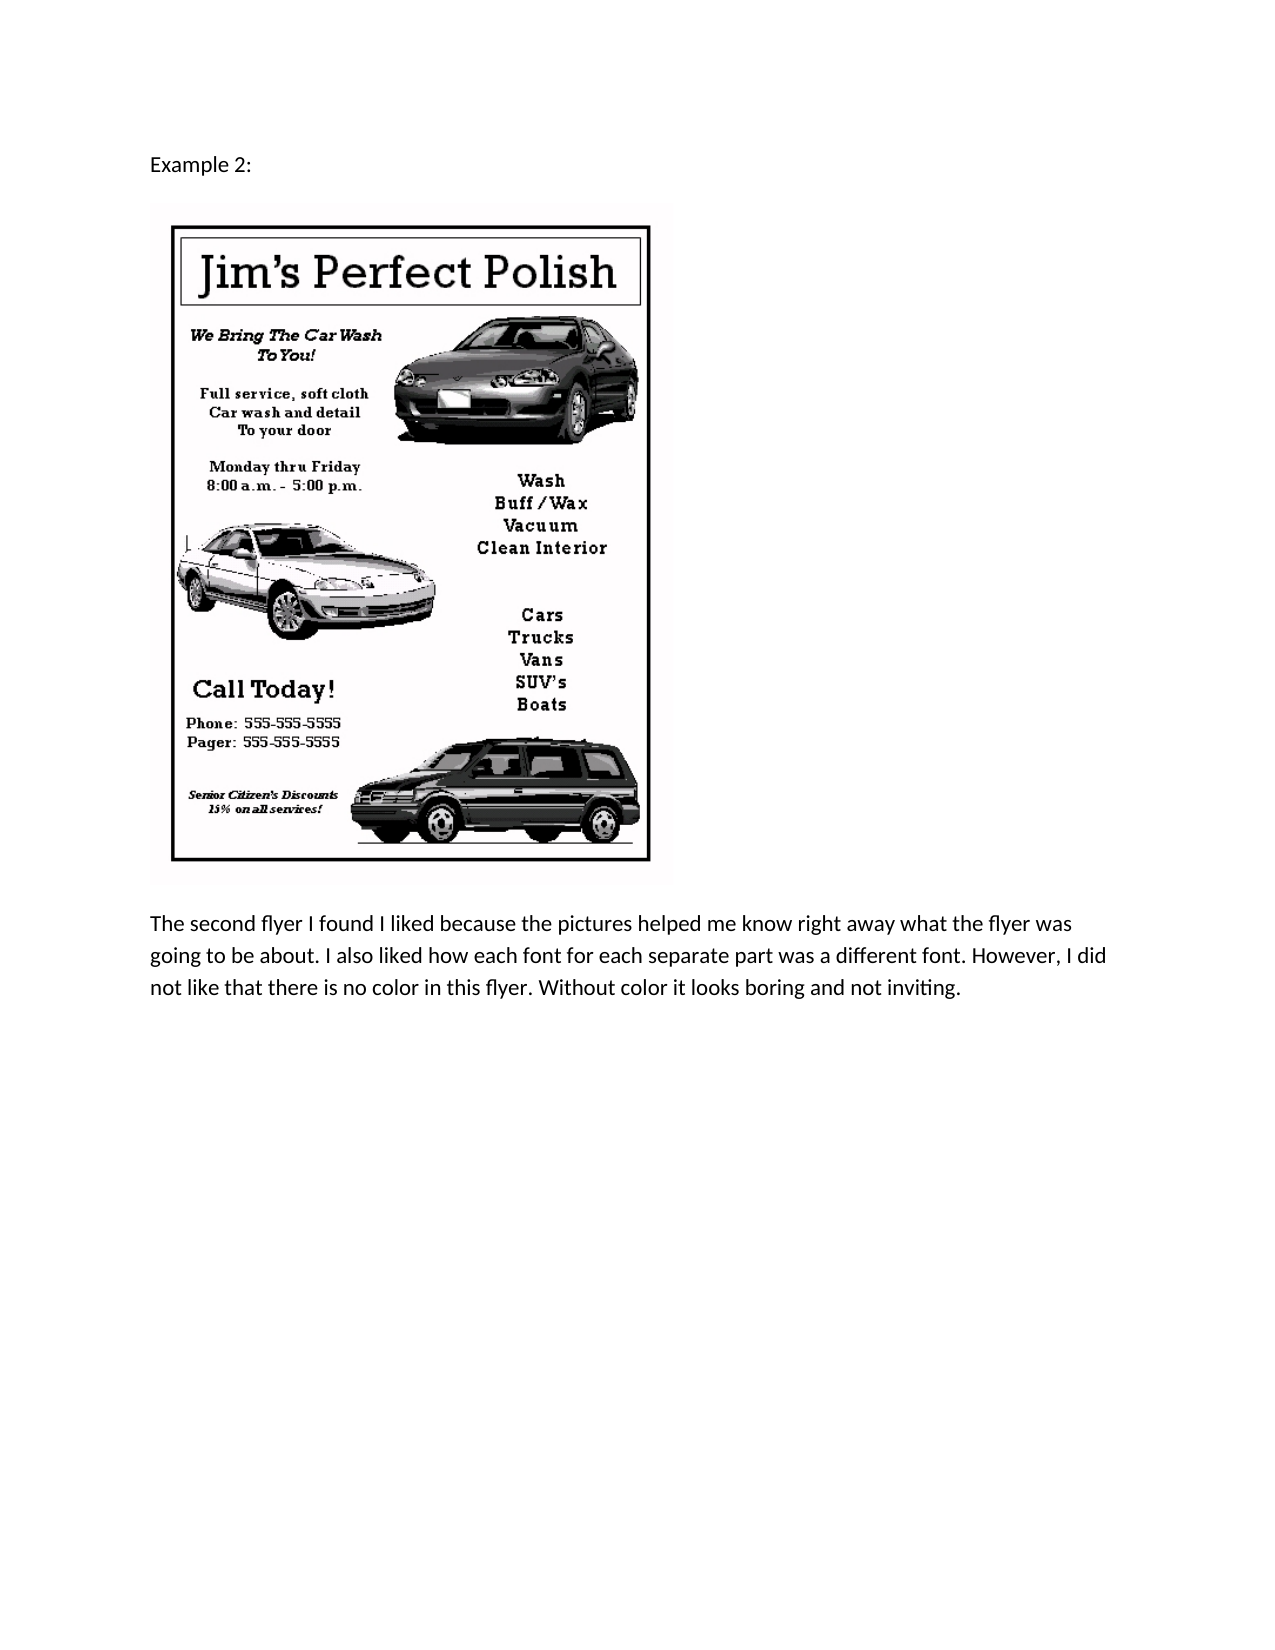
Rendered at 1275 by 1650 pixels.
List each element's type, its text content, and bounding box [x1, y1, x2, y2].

picture [150, 203, 674, 885]
text Example 2: [150, 150, 1125, 178]
text The second flyer I found I liked because the pictures helped me know right away what the flyer was going to be about. I also liked how each font for each separate part was a different font. However, I did not like that there is no color in this flyer. Without color it looks boring and not inviting. [150, 909, 1125, 1002]
